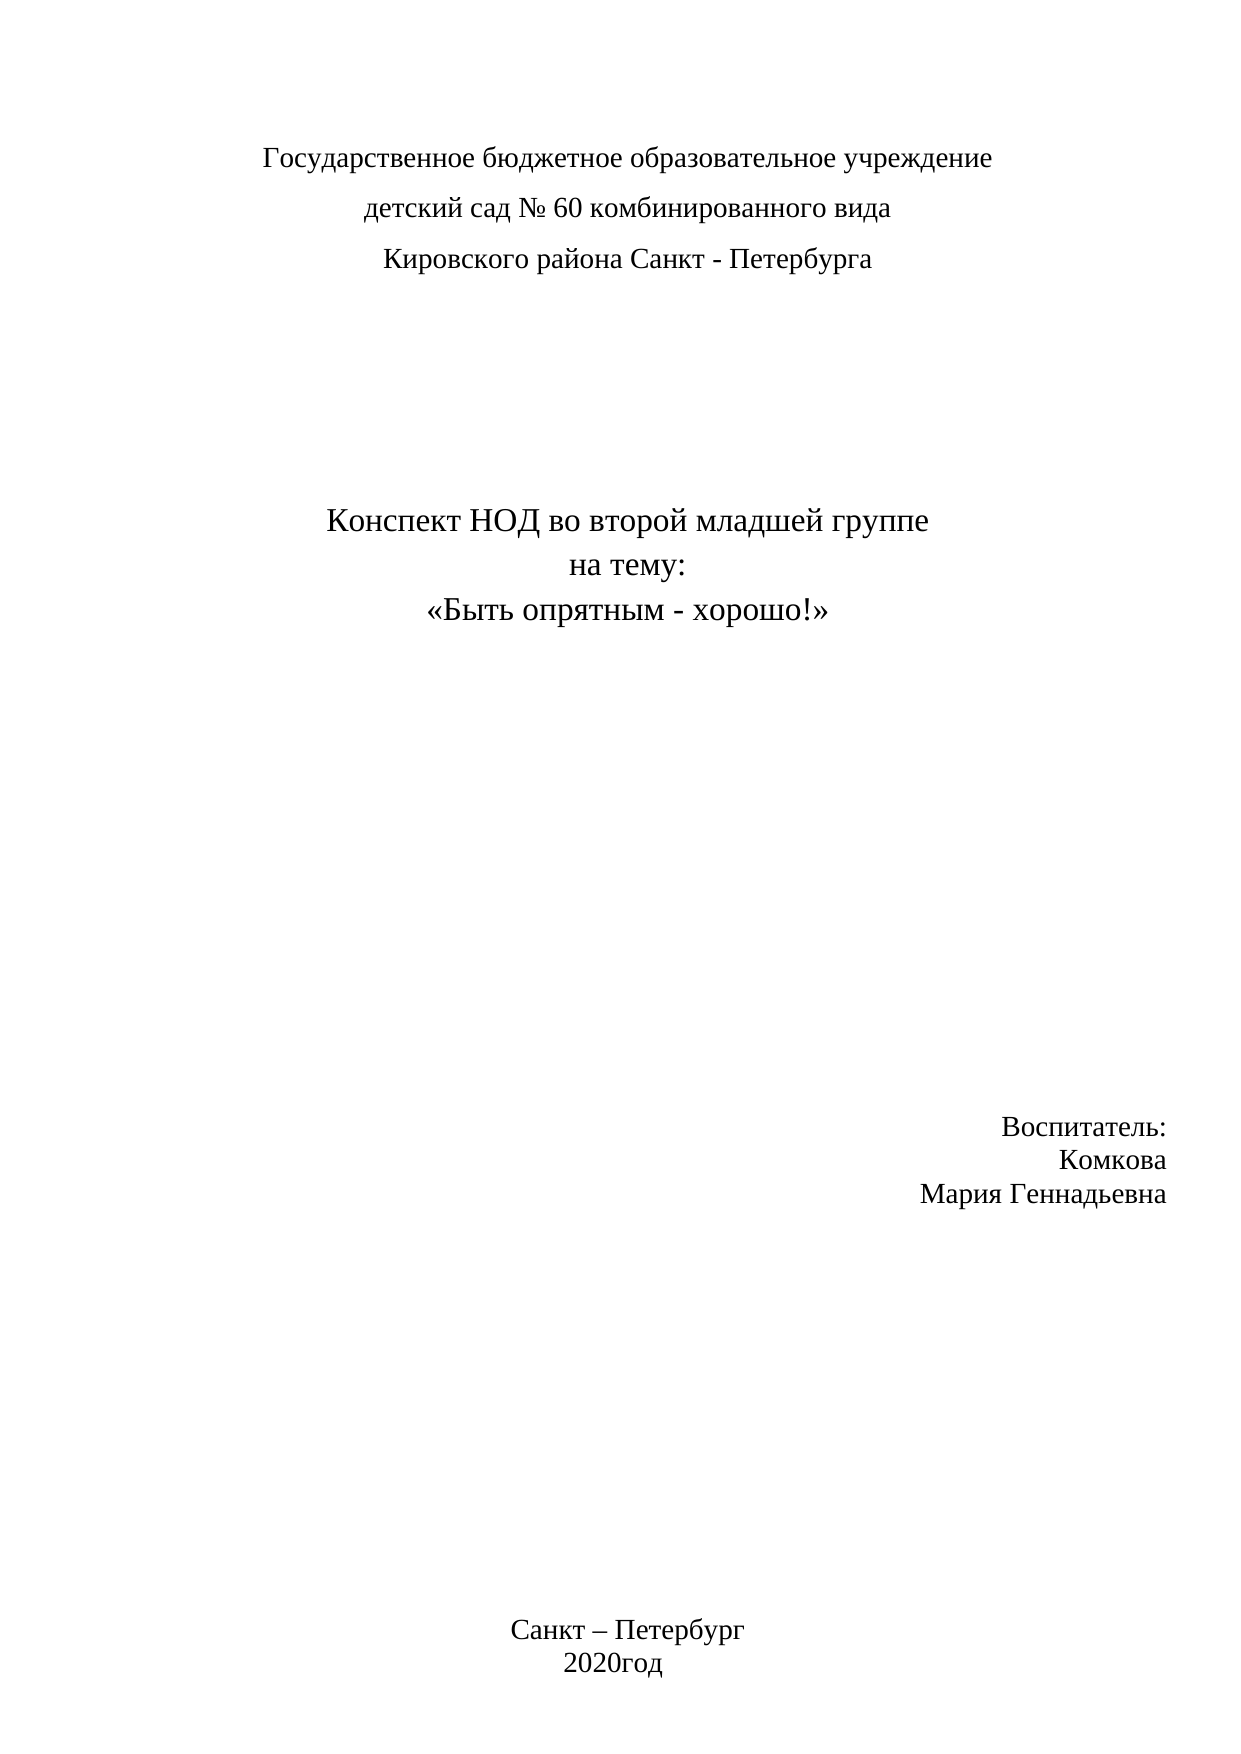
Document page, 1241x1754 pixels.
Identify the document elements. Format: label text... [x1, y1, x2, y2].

text Кировского района Санкт - Петербурга [89, 241, 1167, 274]
text на тему: [89, 545, 1167, 583]
text 2020год [59, 1645, 1167, 1679]
text Мария Геннадьевна [650, 1176, 1167, 1209]
text Конспект НОД во второй младшей группе [89, 501, 1167, 539]
text Санкт – Петербург [89, 1612, 1167, 1645]
text «Быть опрятным - хорошо!» [89, 589, 1167, 627]
text Государственное бюджетное образовательное учреждение [89, 140, 1167, 174]
text Воспитатель: [650, 1109, 1167, 1142]
text детский сад № 60 комбинированного вида [89, 191, 1167, 224]
text Комкова [650, 1142, 1167, 1176]
